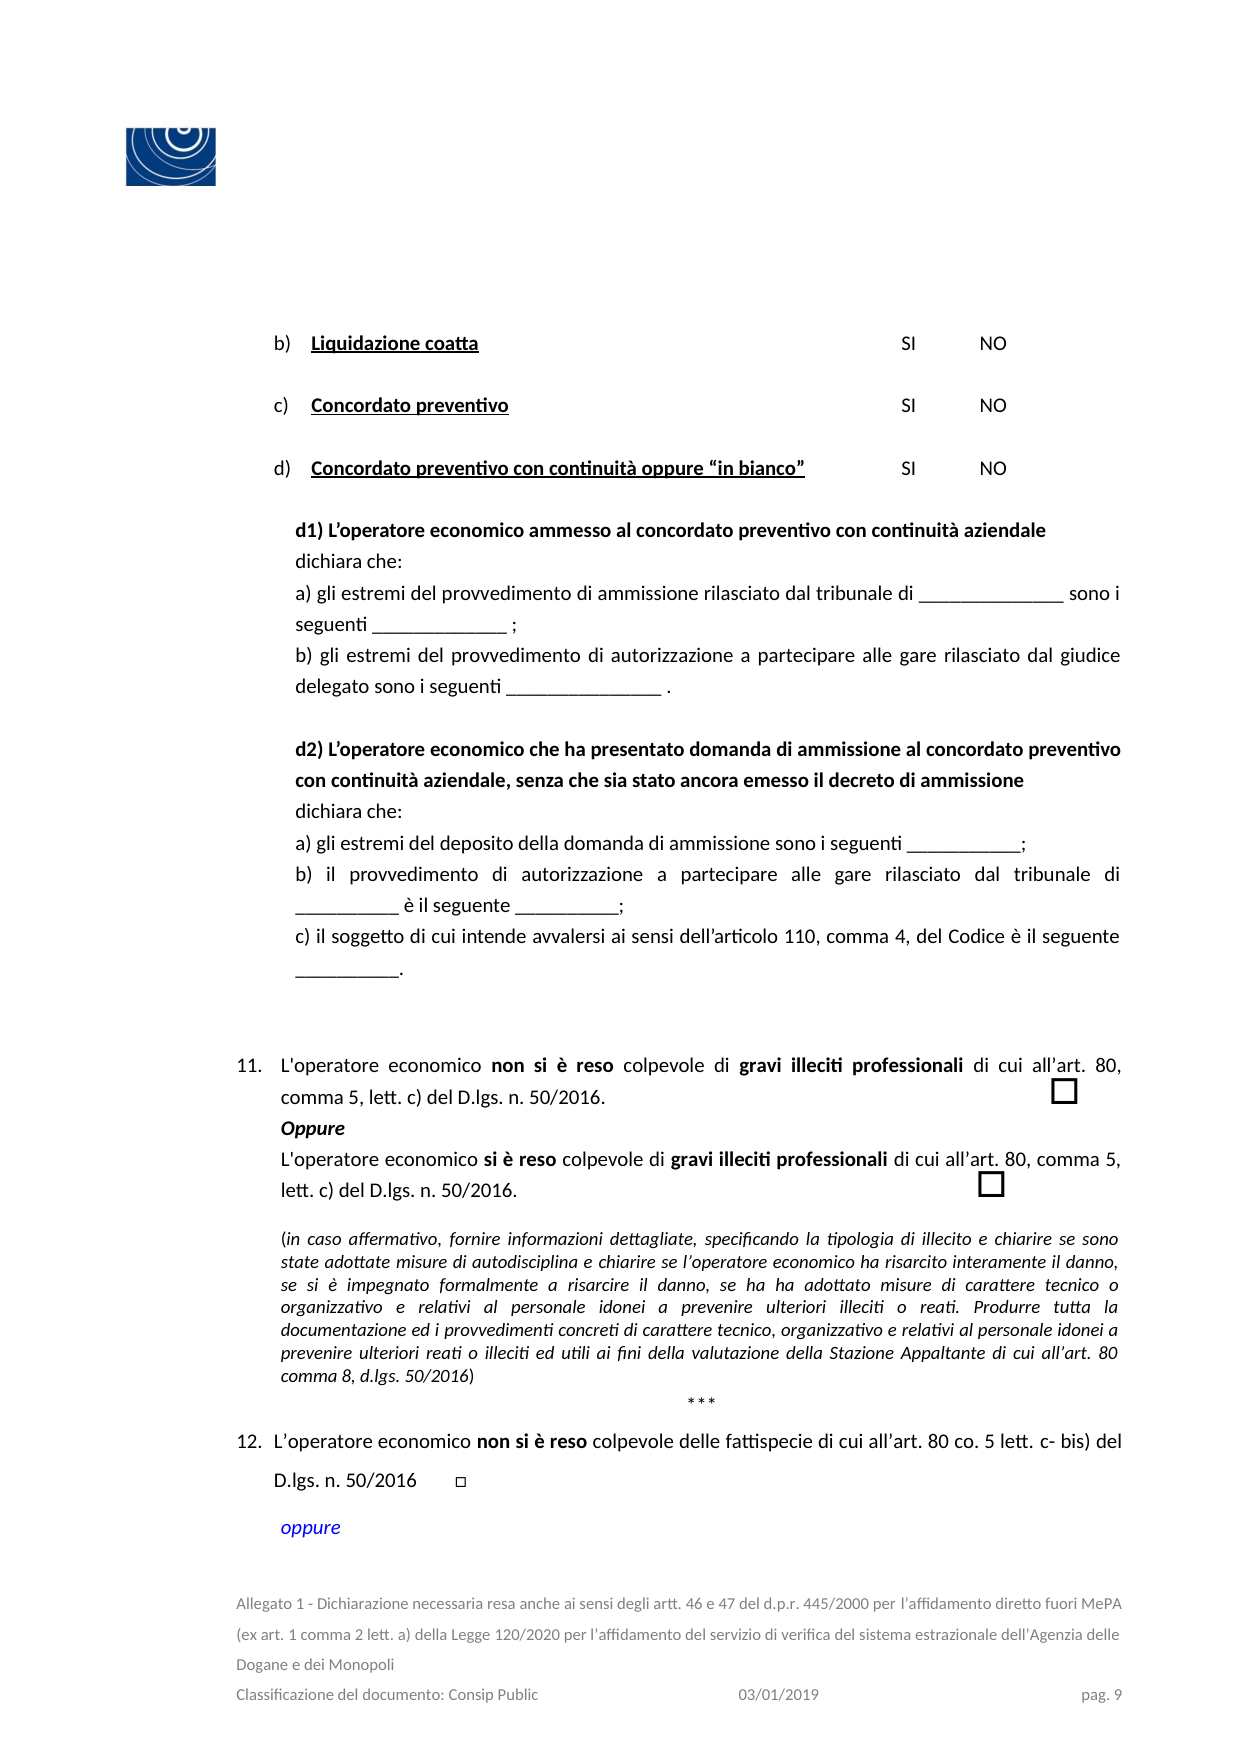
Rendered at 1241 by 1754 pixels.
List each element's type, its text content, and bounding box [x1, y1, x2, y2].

list L'operatore economico non si è reso colpevole di gravi illeciti professionali di cui all’art. 80, comma 5, lett. c) del D.lgs. n. 50/2016. □ [236, 1048, 1122, 1110]
text b) il provvedimento di autorizzazione a partecipare alle gare rilasciato dal tribunale di __________ è il seguente __________; [295, 856, 1122, 919]
text dichiara che: [295, 544, 1122, 575]
list Liquidazione coatta SI NO [274, 325, 1122, 356]
text c) il soggetto di cui intende avvalersi ai sensi dell’articolo 110, comma 4, del Codice è il seguente __________. [295, 919, 1122, 981]
list oppure [281, 1509, 1122, 1540]
text d1) L’operatore economico ammesso al concordato preventivo con continuità aziendale [295, 512, 1122, 544]
list Concordato preventivo SI NO [274, 387, 1122, 419]
text d2) L’operatore economico che ha presentato domanda di ammissione al concordato preventivo con continuità aziendale, senza che sia stato ancora emesso il decreto di ammissione [295, 731, 1122, 794]
text b) gli estremi del provvedimento di autorizzazione a partecipare alle gare rilasciato dal giudice delegato sono i seguenti _______________ . [295, 637, 1122, 700]
list L'operatore economico si è reso colpevole di gravi illeciti professionali di cui all’art. 80, comma 5, lett. c) del D.lgs. n. 50/2016. □ [281, 1142, 1122, 1204]
text dichiara che: [295, 794, 1122, 825]
list (in caso affermativo, fornire informazioni dettagliate, specificando la tipologia di illecito e chiarire se sono state adottate misure di autodisciplina e chiarire se l’operatore economico ha risarcito interamente il danno, se si è impegnato formalmente a risarcire il danno, se ha ha adottato misure di carattere tecnico o organizzativo e relativi al personale idonei a prevenire ulteriori illeciti o reati. Produrre tutta la documentazione ed i provvedimenti concreti di carattere tecnico, organizzativo e relativi al personale idonei a prevenire ulteriori reati o illeciti ed utili ai fini della valutazione della Stazione Appaltante di cui all’art. 80 comma 8, d.lgs. 50/2016) [281, 1227, 1122, 1387]
list *** [281, 1387, 1122, 1419]
text a) gli estremi del provvedimento di ammissione rilasciato dal tribunale di ______________ sono i seguenti _____________ ; [295, 575, 1122, 637]
list Concordato preventivo con continuità oppure “in bianco” SI NO [274, 450, 1122, 481]
list Oppure [281, 1110, 1122, 1142]
picture [0, 0, 216, 185]
list L’operatore economico non si è reso colpevole delle fattispecie di cui all’art. 80 co. 5 lett. c- bis) del D.lgs. n. 50/2016 □ [236, 1429, 1122, 1492]
text a) gli estremi del deposito della domanda di ammissione sono i seguenti ___________; [295, 825, 1122, 856]
